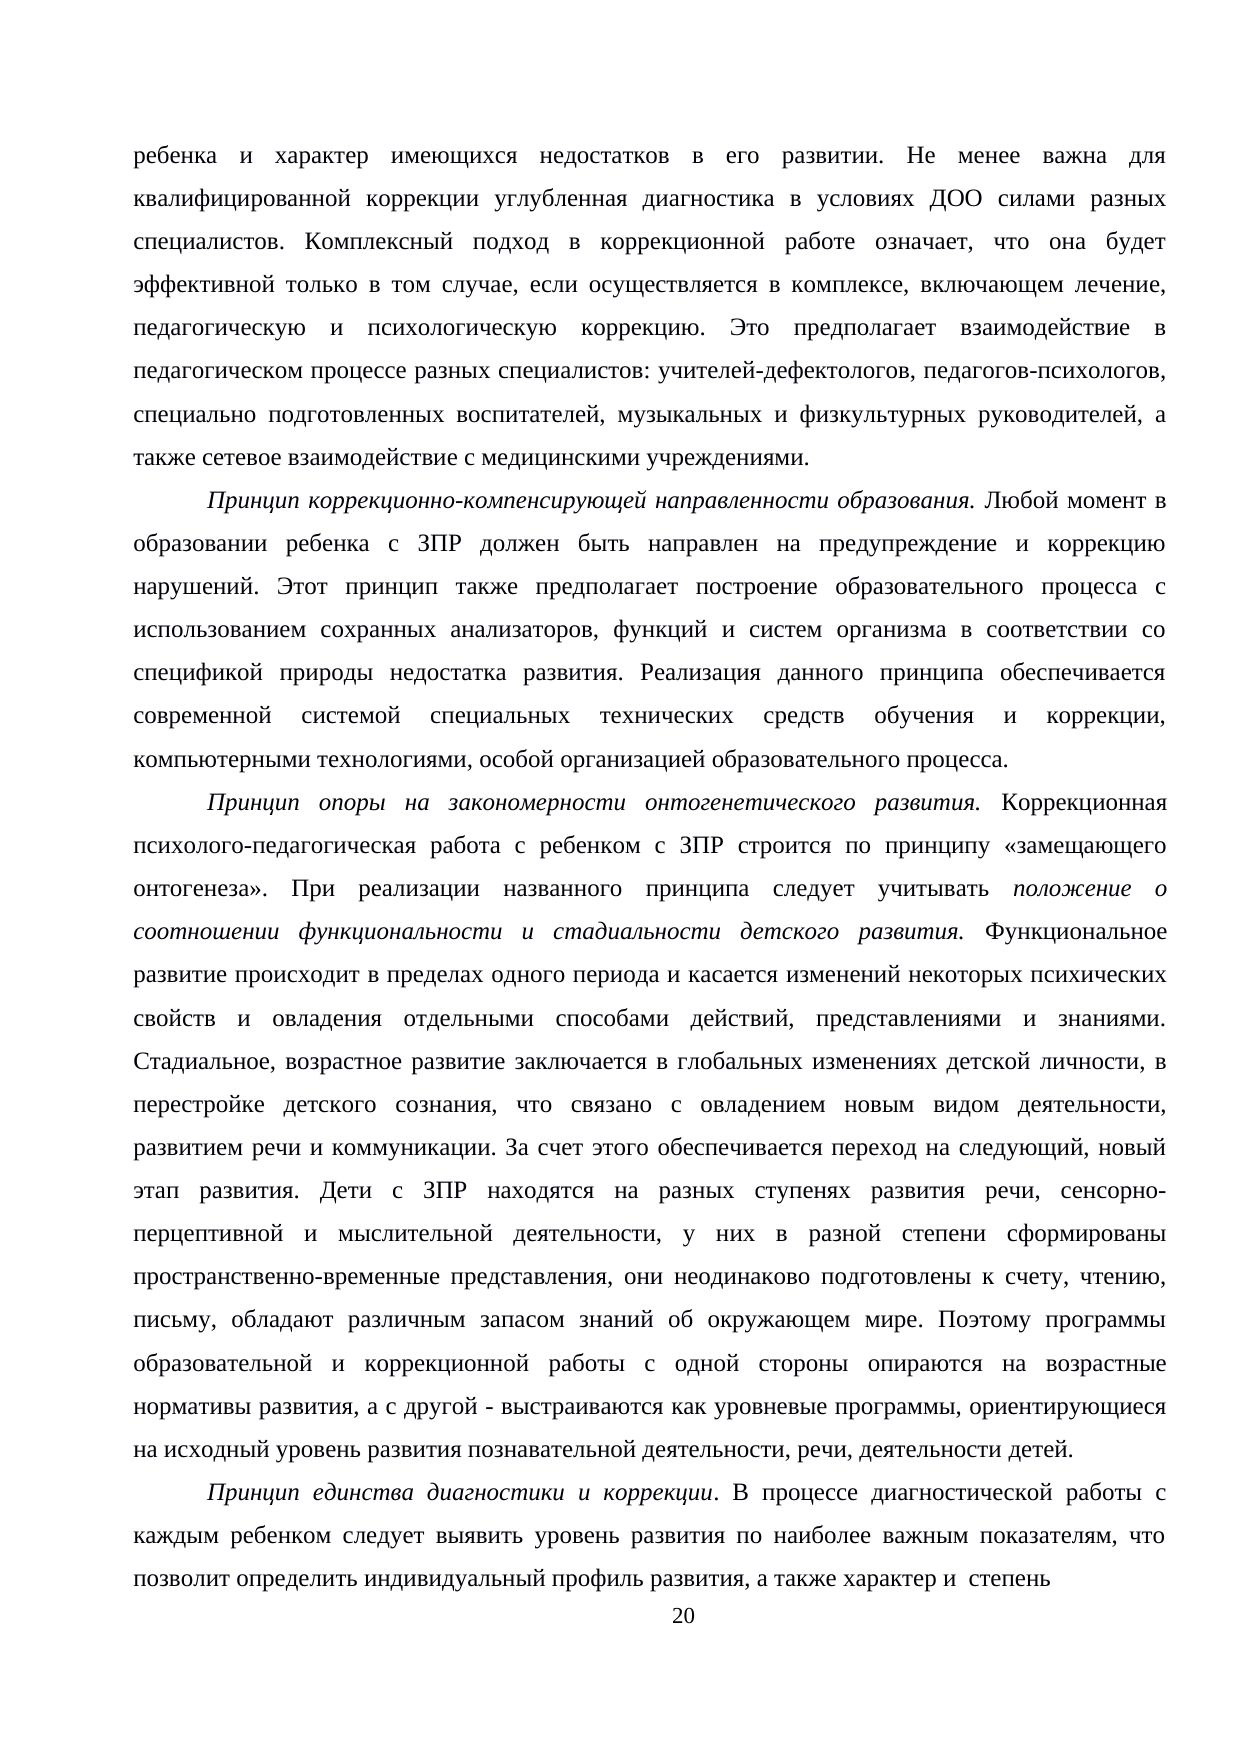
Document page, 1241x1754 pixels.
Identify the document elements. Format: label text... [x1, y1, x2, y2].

text Принцип коррекционно-компенсирующей направленности образования. Любой момент в образовании ребенка с ЗПР должен быть направлен на предупреждение и коррекцию нарушений. Этот принцип также предполагает построение образовательного процесса с использованием сохранных анализаторов, функций и систем организма в соответствии со спецификой природы недостатка развития. Реализация данного принципа обеспечивается современной системой специальных технических средств обучения и коррекции, компьютерными технологиями, особой организацией образовательного процесса. [133, 485, 1167, 772]
text Принцип единства диагностики и коррекции. В процессе диагностической работы с каждым ребенком следует выявить уровень развития по наиболее важным показателям, что позволит определить индивидуальный профиль развития, а также характер и степень [133, 1477, 1166, 1592]
text ребенка и характер имеющихся недостатков в его развитии. Не менее важна для квалифицированной коррекции углубленная диагностика в условиях ДОО силами разных специалистов. Комплексный подход в коррекционной работе означает, что она будет эффективной только в том случае, если осуществляется в комплексе, включающем лечение, педагогическую и психологическую коррекцию. Это предполагает взаимодействие в педагогическом процессе разных специалистов: учителей-дефектологов, педагогов-психологов, специально подготовленных воспитателей, музыкальных и физкультурных руководителей, а также сетевое взаимодействие с медицинскими учреждениями. [133, 140, 1167, 471]
text Принцип опоры на закономерности онтогенетического развития. Коррекционная психолого-педагогическая работа с ребенком с ЗПР строится по принципу «замещающего онтогенеза». При реализации названного принципа следует учитывать положение о соотношении функциональности и стадиальности детского развития. Функциональное развитие происходит в пределах одного периода и касается изменений некоторых психических свойств и овладения отдельными способами действий, представлениями и знаниями. Стадиальное, возрастное развитие заключается в глобальных изменениях детской личности, в перестройке детского сознания, что связано с овладением новым видом деятельности, развитием речи и коммуникации. За счет этого обеспечивается переход на следующий, новый этап развития. Дети с ЗПР находятся на разных ступенях развития речи, сенсорно- перцептивной и мыслительной деятельности, у них в разной степени сформированы пространственно-временные представления, они неодинаково подготовлены к счету, чтению, письму, обладают различным запасом знаний об окружающем мире. Поэтому программы образовательной и коррекционной работы с одной стороны опираются на возрастные нормативы развития, а с другой - выстраиваются как уровневые программы, ориентирующиеся на исходный уровень развития познавательной деятельности, речи, деятельности детей. [133, 787, 1167, 1463]
